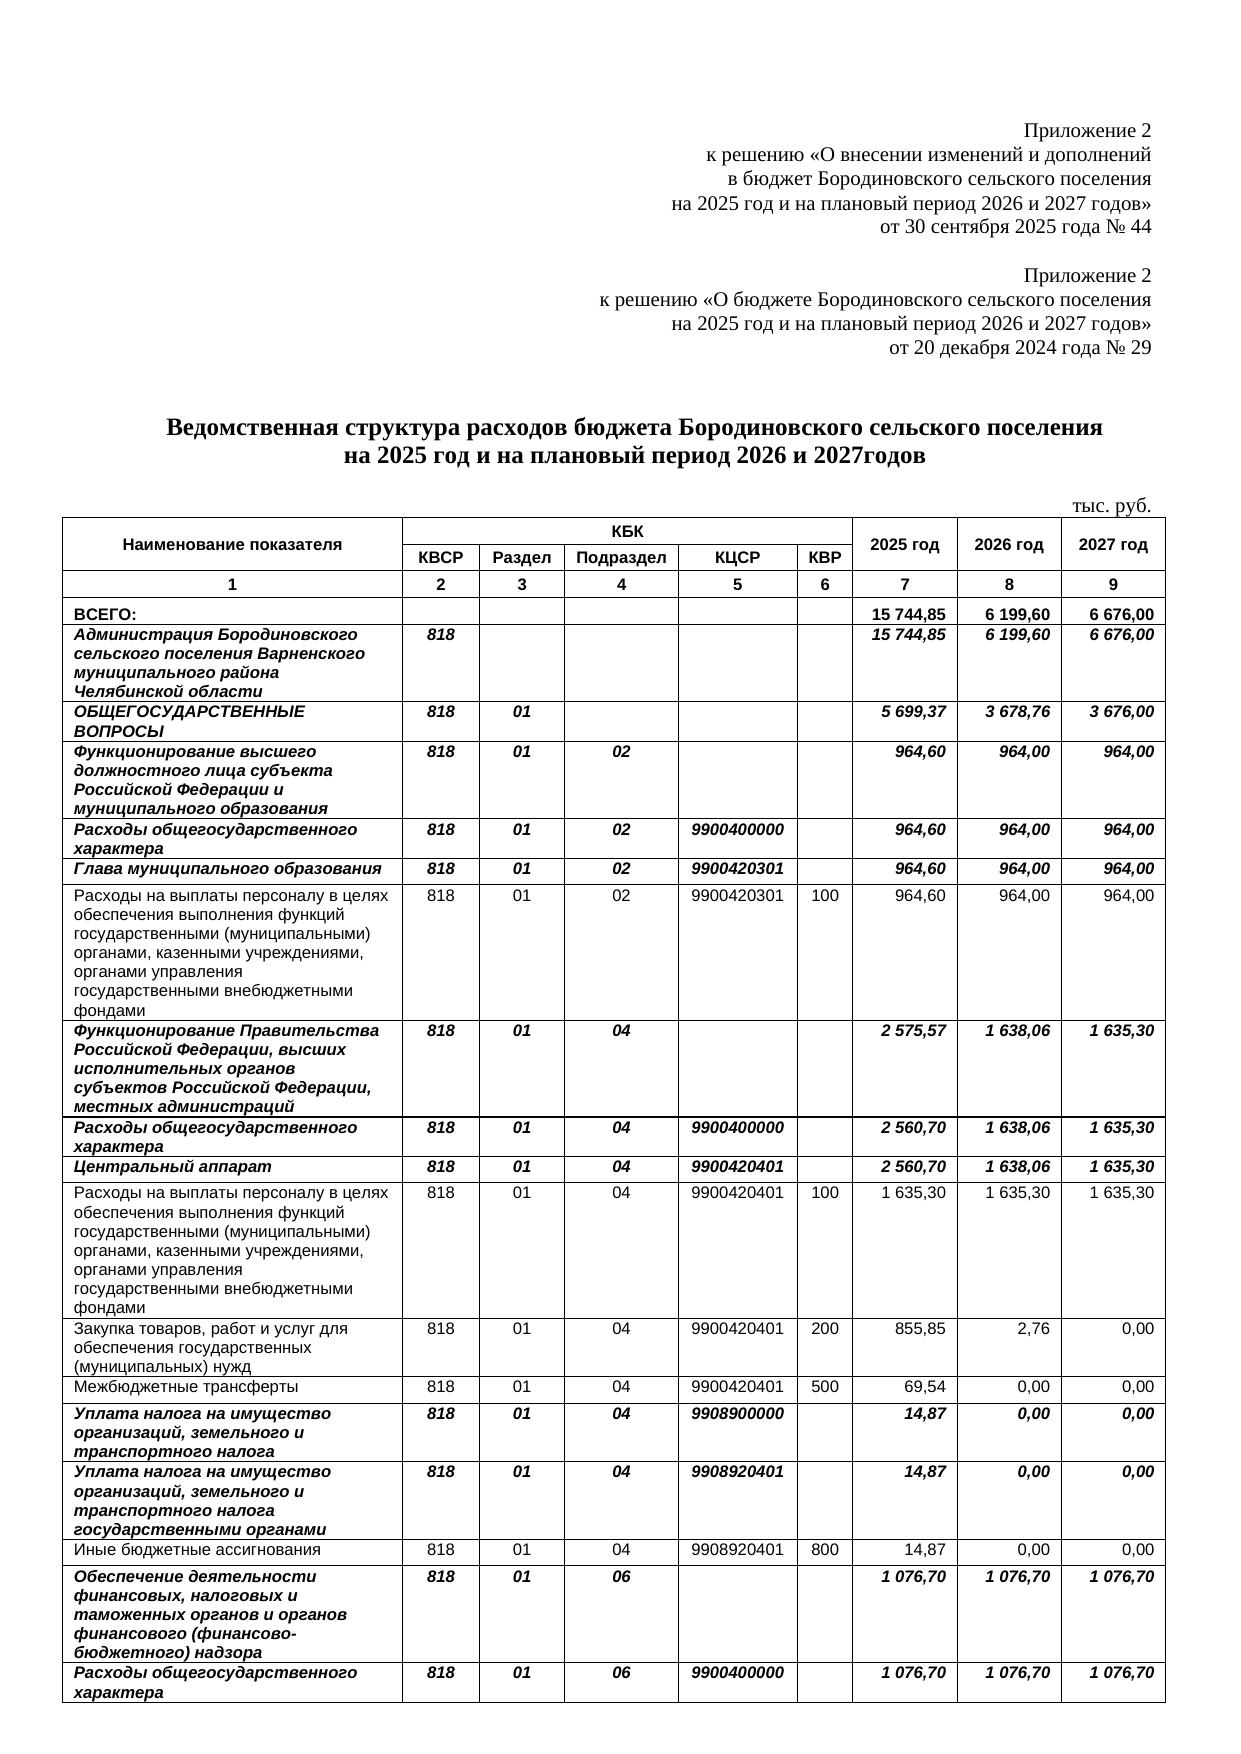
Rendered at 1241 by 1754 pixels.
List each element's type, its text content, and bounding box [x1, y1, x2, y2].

table_cell Уплата налога на имущество организаций, земельного и транспортного налога [63, 1404, 402, 1461]
table_cell 01 [480, 859, 564, 884]
table_cell 01 [480, 1183, 564, 1317]
table_cell Расходы общегосударственного характера [63, 819, 402, 858]
table_cell 964,60 [853, 859, 957, 884]
table_cell 1 635,30 [1062, 1157, 1165, 1182]
table_cell 69,54 [853, 1377, 957, 1403]
text на 2025 год и на плановый период 2026 и 2027 годов» [118, 190, 1152, 214]
table_cell 9900420401 [679, 1377, 797, 1403]
table_cell [403, 598, 479, 623]
table_cell 818 [403, 1377, 479, 1403]
table_cell Функционирование Правительства Российской Федерации, высших исполнительных органов субъектов Российской Федерации, местных администраций [63, 1021, 402, 1116]
table_cell 500 [798, 1377, 852, 1403]
table_cell 04 [565, 1540, 678, 1565]
table_cell 3 [480, 571, 564, 597]
table_cell 964,00 [958, 742, 1061, 818]
table_cell 964,00 [958, 885, 1061, 1019]
table_cell 818 [403, 1462, 479, 1539]
table_cell Расходы общегосударственного характера [63, 1118, 402, 1156]
table_cell 818 [403, 1021, 479, 1116]
table_cell 964,00 [1062, 742, 1165, 818]
table_cell [798, 1566, 852, 1662]
table_cell 14,87 [853, 1540, 957, 1565]
table_cell 9900420401 [679, 1183, 797, 1317]
table_cell 01 [480, 1462, 564, 1539]
table_cell 9908920401 [679, 1540, 797, 1565]
table_cell 6 [798, 571, 852, 597]
table_cell 1 638,06 [958, 1118, 1061, 1156]
table_cell 04 [565, 1157, 678, 1182]
table_cell 01 [480, 1021, 564, 1116]
table_header 2027 год [1062, 518, 1165, 570]
table_cell [798, 625, 852, 701]
table_cell Обеспечение деятельности финансовых, налоговых и таможенных органов и органов финансового (финансово-бюджетного) надзора [63, 1566, 402, 1662]
text к решению «О бюджете Бородиновского сельского поселения [118, 287, 1152, 311]
table_cell 1 638,06 [958, 1021, 1061, 1116]
table_cell 6 676,00 [1062, 598, 1165, 623]
text на 2025 год и на плановый период 2026 и 2027 годов» [118, 311, 1152, 335]
table_cell [798, 1404, 852, 1461]
table_cell 964,00 [1062, 885, 1165, 1019]
table_cell [798, 859, 852, 884]
table_cell 964,00 [1062, 819, 1165, 858]
table_cell 1 635,30 [958, 1183, 1061, 1317]
table_cell [798, 1021, 852, 1116]
table_cell КВР [798, 545, 852, 570]
table_cell 9900420401 [679, 1157, 797, 1182]
table_cell 0,00 [1062, 1540, 1165, 1565]
table_cell [565, 598, 678, 623]
table_cell 818 [403, 1157, 479, 1182]
table_cell 964,00 [958, 859, 1061, 884]
table_cell 04 [565, 1021, 678, 1116]
table_cell КВСР [403, 545, 479, 570]
table_cell 6 199,60 [958, 598, 1061, 623]
table_cell 3 678,76 [958, 702, 1061, 741]
table_cell 100 [798, 1183, 852, 1317]
table_cell 14,87 [853, 1404, 957, 1461]
table_cell 0,00 [958, 1377, 1061, 1403]
table_cell 15 744,85 [853, 598, 957, 623]
table_cell 9900400000 [679, 819, 797, 858]
table_cell ВСЕГО: [63, 598, 402, 623]
table_cell 964,60 [853, 819, 957, 858]
table_cell Уплата налога на имущество организаций, земельного и транспортного налога государственными органами [63, 1462, 402, 1539]
table_cell 2 [403, 571, 479, 597]
table_cell 9900420301 [679, 885, 797, 1019]
table_cell [798, 702, 852, 741]
table_cell 1 635,30 [1062, 1021, 1165, 1116]
table_cell 818 [403, 1540, 479, 1565]
table_header КБК [403, 518, 852, 544]
table_cell 01 [480, 1663, 564, 1702]
table_cell 02 [565, 859, 678, 884]
table_cell 01 [480, 1118, 564, 1156]
table_cell [679, 1021, 797, 1116]
table_cell 01 [480, 1566, 564, 1662]
table_cell 0,00 [958, 1404, 1061, 1461]
table_header 2025 год [853, 518, 957, 570]
table_header 2026 год [958, 518, 1061, 570]
table_cell 1 076,70 [853, 1566, 957, 1662]
table_cell 6 676,00 [1062, 625, 1165, 701]
table_cell 2,76 [958, 1319, 1061, 1376]
table_cell 1 635,30 [853, 1183, 957, 1317]
table_cell Расходы общегосударственного характера [63, 1663, 402, 1702]
table_cell Центральный аппарат [63, 1157, 402, 1182]
table_cell 1 076,70 [958, 1663, 1061, 1702]
title на 2025 год и на плановый период 2026 и 2027годов [118, 440, 1152, 469]
table_cell 818 [403, 625, 479, 701]
table_cell КЦСР [679, 545, 797, 570]
table_cell 06 [565, 1663, 678, 1702]
table_cell [798, 742, 852, 818]
table_cell 5 699,37 [853, 702, 957, 741]
table_cell 01 [480, 885, 564, 1019]
table_cell 1 [63, 571, 402, 597]
table_cell 4 [565, 571, 678, 597]
table_header Наименование показателя [63, 518, 402, 570]
table_cell 818 [403, 819, 479, 858]
table_cell [480, 598, 564, 623]
table_cell 855,85 [853, 1319, 957, 1376]
table_cell 01 [480, 1319, 564, 1376]
table_cell 964,60 [853, 885, 957, 1019]
table_cell 14,87 [853, 1462, 957, 1539]
table_cell 8 [958, 571, 1061, 597]
table_cell [798, 598, 852, 623]
table_cell 1 076,70 [1062, 1566, 1165, 1662]
table_cell [565, 625, 678, 701]
list Приложение 2 [118, 263, 1152, 287]
table_cell [798, 819, 852, 858]
table_cell 04 [565, 1183, 678, 1317]
table_cell 9900420401 [679, 1319, 797, 1376]
table_cell 1 076,70 [958, 1566, 1061, 1662]
table_cell 1 076,70 [1062, 1663, 1165, 1702]
text от 20 декабря 2024 года № 29 [118, 335, 1152, 359]
table_cell 2 560,70 [853, 1157, 957, 1182]
table_cell 100 [798, 885, 852, 1019]
table_cell [679, 598, 797, 623]
text к решению «О внесении изменений и дополнений [118, 142, 1152, 166]
table_cell Раздел [480, 545, 564, 570]
table_cell 2 575,57 [853, 1021, 957, 1116]
table_cell 04 [565, 1404, 678, 1461]
table_cell 5 [679, 571, 797, 597]
table_cell 04 [565, 1377, 678, 1403]
table_cell 818 [403, 1663, 479, 1702]
text от 30 сентября 2025 года № 44 [118, 214, 1152, 238]
table_cell 9900400000 [679, 1663, 797, 1702]
table_cell 04 [565, 1462, 678, 1539]
table_cell 02 [565, 742, 678, 818]
table_cell [679, 1566, 797, 1662]
table_cell 06 [565, 1566, 678, 1662]
table_cell 964,00 [958, 819, 1061, 858]
text Ведомственная структура расходов бюджета Бородиновского сельского поселения [118, 412, 1152, 440]
table_cell 0,00 [958, 1462, 1061, 1539]
table_cell 01 [480, 1404, 564, 1461]
table_cell 200 [798, 1319, 852, 1376]
text в бюджет Бородиновского сельского поселения [118, 166, 1152, 190]
table_cell 0,00 [958, 1540, 1061, 1565]
table_cell 1 076,70 [853, 1663, 957, 1702]
table_cell 9900400000 [679, 1118, 797, 1156]
table_cell 9908920401 [679, 1462, 797, 1539]
table_cell [798, 1157, 852, 1182]
table_cell 1 635,30 [1062, 1183, 1165, 1317]
table_cell 04 [565, 1118, 678, 1156]
table_cell 818 [403, 1183, 479, 1317]
table_cell [679, 702, 797, 741]
table_cell 9 [1062, 571, 1165, 597]
table_cell Функционирование высшего должностного лица субъекта Российской Федерации и муниципального образования [63, 742, 402, 818]
table_cell 818 [403, 1118, 479, 1156]
table_cell 01 [480, 1540, 564, 1565]
table_cell 818 [403, 1566, 479, 1662]
table_cell 01 [480, 819, 564, 858]
table_cell 818 [403, 1319, 479, 1376]
table_cell 818 [403, 859, 479, 884]
table_cell 964,00 [1062, 859, 1165, 884]
table_cell 01 [480, 742, 564, 818]
table_cell 9908900000 [679, 1404, 797, 1461]
table_cell 01 [480, 1157, 564, 1182]
table_cell 818 [403, 702, 479, 741]
table_cell 964,60 [853, 742, 957, 818]
table_cell 0,00 [1062, 1319, 1165, 1376]
table_cell 2 560,70 [853, 1118, 957, 1156]
table_cell ОБЩЕГОСУДАРСТВЕННЫЕ ВОПРОСЫ [63, 702, 402, 741]
text тыс. руб. [118, 493, 1152, 517]
table_cell Закупка товаров, работ и услуг для обеспечения государственных (муниципальных) нужд [63, 1319, 402, 1376]
table_cell 1 635,30 [1062, 1118, 1165, 1156]
table_cell 1 638,06 [958, 1157, 1061, 1182]
table_cell 0,00 [1062, 1377, 1165, 1403]
table_cell 02 [565, 885, 678, 1019]
table_cell 04 [565, 1319, 678, 1376]
table_cell Администрация Бородиновского сельского поселения Варненского муниципального района Челябинской области [63, 625, 402, 701]
table_cell 0,00 [1062, 1404, 1165, 1461]
table_cell 9900420301 [679, 859, 797, 884]
table_cell [798, 1118, 852, 1156]
table_cell 6 199,60 [958, 625, 1061, 701]
table_cell [565, 702, 678, 741]
table_cell Иные бюджетные ассигнования [63, 1540, 402, 1565]
table_cell 0,00 [1062, 1462, 1165, 1539]
table_cell 01 [480, 1377, 564, 1403]
table_cell [798, 1663, 852, 1702]
table_cell [679, 625, 797, 701]
table_cell [480, 625, 564, 701]
table_cell 818 [403, 742, 479, 818]
list Приложение 2 [118, 118, 1152, 142]
table_cell Глава муниципального образования [63, 859, 402, 884]
table_cell 15 744,85 [853, 625, 957, 701]
table_cell [798, 1462, 852, 1539]
table_cell 3 676,00 [1062, 702, 1165, 741]
table_cell 800 [798, 1540, 852, 1565]
table_cell 02 [565, 819, 678, 858]
table_cell Межбюджетные трансферты [63, 1377, 402, 1403]
table_cell 818 [403, 885, 479, 1019]
table_cell Подраздел [565, 545, 678, 570]
table_cell 01 [480, 702, 564, 741]
table_cell 7 [853, 571, 957, 597]
table_cell 818 [403, 1404, 479, 1461]
table_cell [679, 742, 797, 818]
